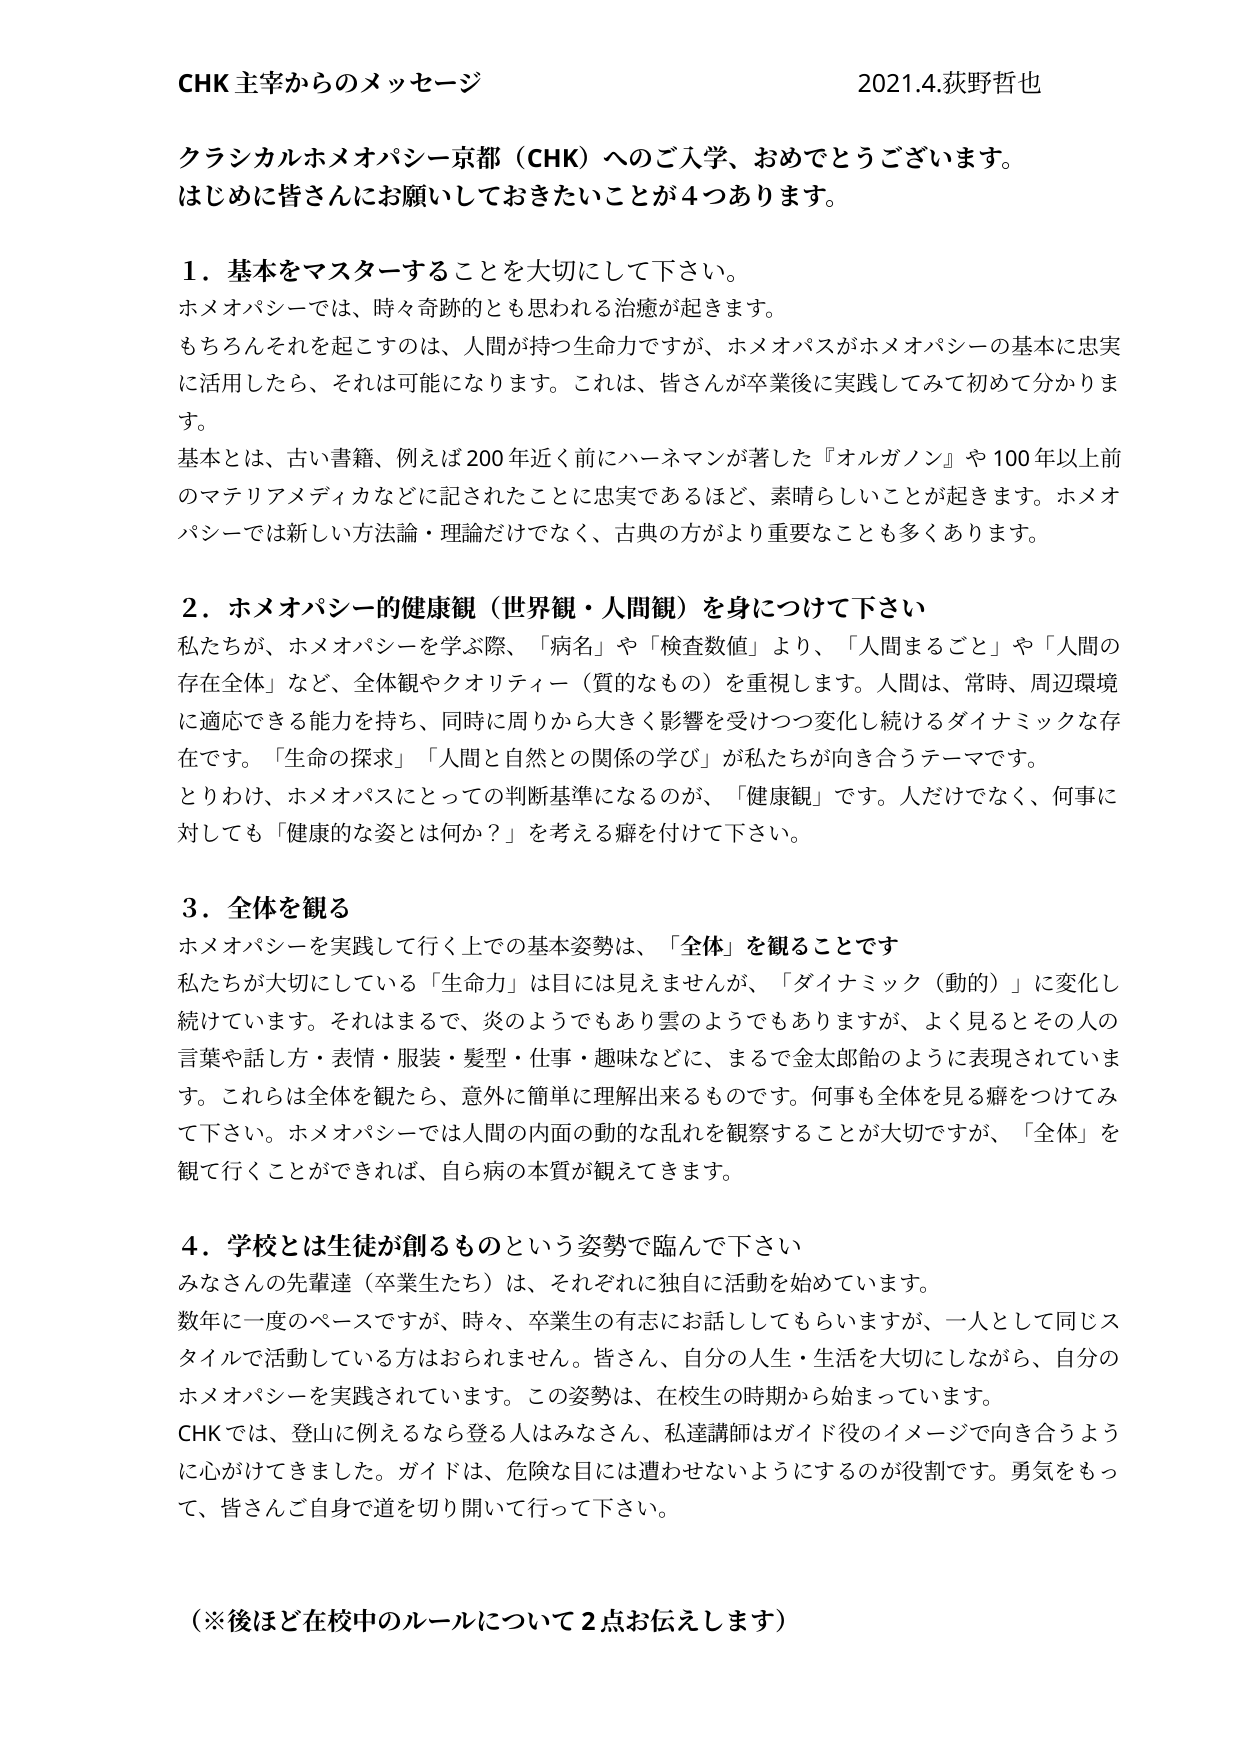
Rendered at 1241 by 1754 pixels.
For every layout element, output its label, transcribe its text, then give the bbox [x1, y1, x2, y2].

text （※後ほど在校中のルールについて2点お伝えします） [177, 1601, 1122, 1638]
text 基本とは、古い書籍、例えば200年近く前にハーネマンが著した『オルガノン』や100年以上前のマテリアメディカなどに記されたことに忠実であるほど、素晴らしいことが起きます。ホメオパシーでは新しい方法論・理論だけでなく、古典の方がより重要なことも多くあります。 [177, 438, 1122, 551]
text クラシカルホメオパシー京都（CHK）へのご入学、おめでとうございます。 [177, 138, 1122, 176]
text ４．学校とは生徒が創るものという姿勢で臨んで下さい [177, 1226, 1122, 1263]
text ホメオパシーでは、時々奇跡的とも思われる治癒が起きます。 [177, 288, 1122, 326]
text ３．全体を観る [177, 888, 1122, 926]
text １．基本をマスターすることを大切にして下さい。 [177, 251, 1122, 288]
text 私たちが、ホメオパシーを学ぶ際、「病名」や「検査数値」より、「人間まるごと」や「人間の存在全体」など、全体観やクオリティー（質的なもの）を重視します。人間は、常時、周辺環境に適応できる能力を持ち、同時に周りから大きく影響を受けつつ変化し続けるダイナミックな存在です。「生命の探求」「人間と自然との関係の学び」が私たちが向き合うテーマです。 [177, 626, 1122, 776]
text 私たちが大切にしている「生命力」は目には見えませんが、「ダイナミック（動的）」に変化し続けています。それはまるで、炎のようでもあり雲のようでもありますが、よく見るとその人の言葉や話し方・表情・服装・髪型・仕事・趣味などに、まるで金太郎飴のように表現されています。これらは全体を観たら、意外に簡単に理解出来るものです。何事も全体を見る癖をつけてみて下さい。ホメオパシーでは人間の内面の動的な乱れを観察することが大切ですが、「全体」を観て行くことができれば、自ら病の本質が観えてきます。 [177, 963, 1122, 1188]
text ２．ホメオパシー的健康観（世界観・人間観）を身につけて下さい [177, 588, 1122, 626]
text 数年に一度のペースですが、時々、卒業生の有志にお話ししてもらいますが、一人として同じスタイルで活動している方はおられません。皆さん、自分の人生・生活を大切にしながら、自分のホメオパシーを実践されています。この姿勢は、在校生の時期から始まっています。 [177, 1301, 1122, 1413]
text はじめに皆さんにお願いしておきたいことが４つあります。 [177, 176, 1122, 213]
text もちろんそれを起こすのは、人間が持つ生命力ですが、ホメオパスがホメオパシーの基本に忠実に活用したら、それは可能になります。これは、皆さんが卒業後に実践してみて初めて分かります。 [177, 326, 1122, 438]
text とりわけ、ホメオパスにとっての判断基準になるのが、「健康観」です。人だけでなく、何事に対しても「健康的な姿とは何か？」を考える癖を付けて下さい。 [177, 776, 1122, 851]
text CHKでは、登山に例えるなら登る人はみなさん、私達講師はガイド役のイメージで向き合うように心がけてきました。ガイドは、危険な目には遭わせないようにするのが役割です。勇気をもって、皆さんご自身で道を切り開いて行って下さい。 [177, 1413, 1122, 1526]
text CHK主宰からのメッセージ 2021.4.荻野哲也 [177, 63, 1122, 101]
text みなさんの先輩達（卒業生たち）は、それぞれに独自に活動を始めています。 [177, 1263, 1122, 1301]
text ホメオパシーを実践して行く上での基本姿勢は、「全体」を観ることです [177, 926, 1122, 963]
